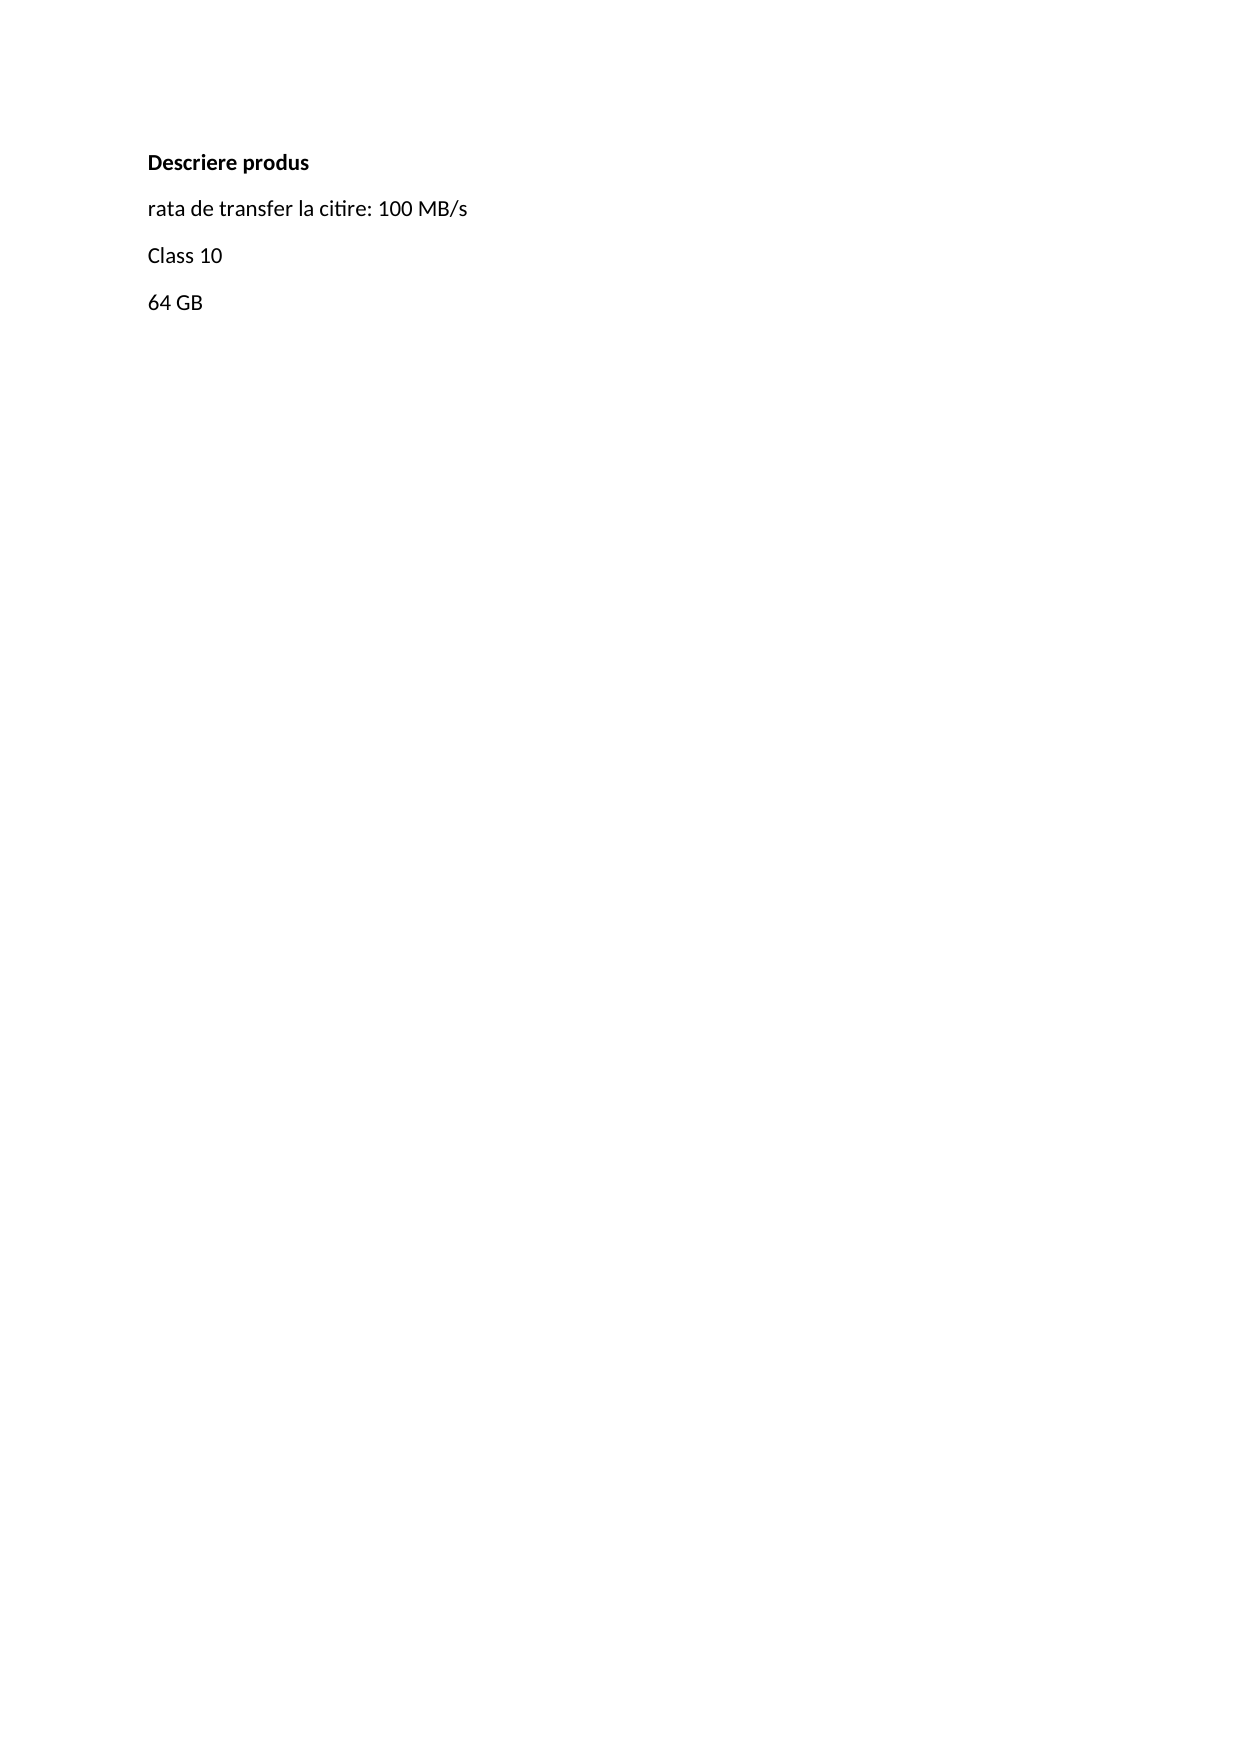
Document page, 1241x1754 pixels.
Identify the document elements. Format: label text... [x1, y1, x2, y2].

text 64 GB [148, 288, 1093, 316]
text rata de transfer la citire: 100 MB/s [148, 194, 1093, 222]
text Descriere produs [148, 148, 1093, 176]
text Class 10 [148, 241, 1093, 269]
